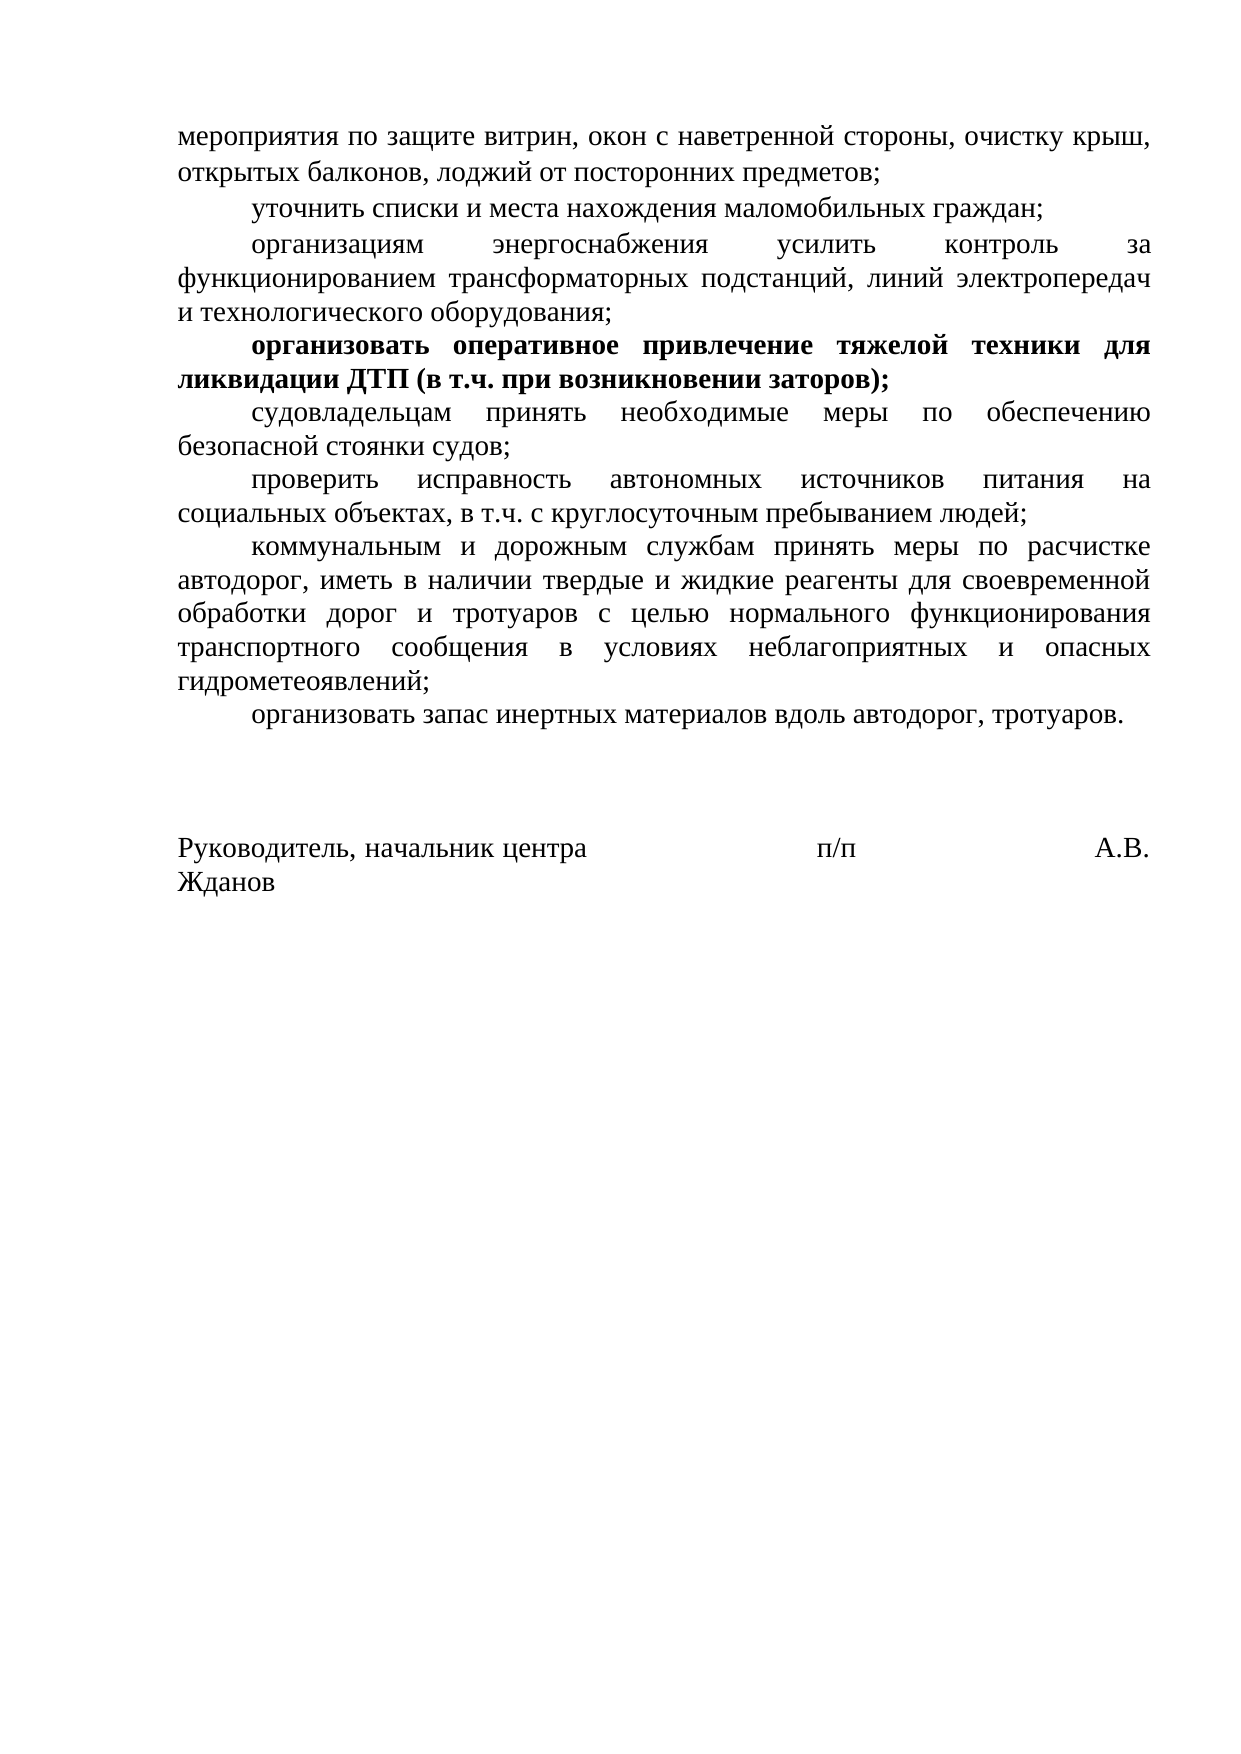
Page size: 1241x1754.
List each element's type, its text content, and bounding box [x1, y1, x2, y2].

text организовать оперативное привлечение тяжелой техники для ликвидации ДТП (в т.ч. при возникновении заторов); [177, 327, 1152, 394]
text организовать запас инертных материалов вдоль автодорог, тротуаров. [177, 696, 1152, 730]
text уточнить списки и места нахождения маломобильных граждан; [177, 190, 1152, 224]
text коммунальным и дорожным службам принять меры по расчистке автодорог, иметь в наличии твердые и жидкие реагенты для своевременной обработки дорог и тротуаров с целью нормального функционирования транспортного сообщения в условиях неблагоприятных и опасных гидрометеоявлений; [177, 528, 1152, 696]
text организациям энергоснабжения усилить контроль за функционированием трансформаторных подстанций, линий электропередач и технологического оборудования; [177, 227, 1152, 327]
text проверить исправность автономных источников питания на социальных объектах, в т.ч. с круглосуточным пребыванием людей; [177, 461, 1152, 528]
text судовладельцам принять необходимые меры по обеспечению безопасной стоянки судов; [177, 394, 1152, 461]
text Руководитель, начальник центра п/п А.В. Жданов [177, 830, 1152, 897]
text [177, 118, 1152, 188]
